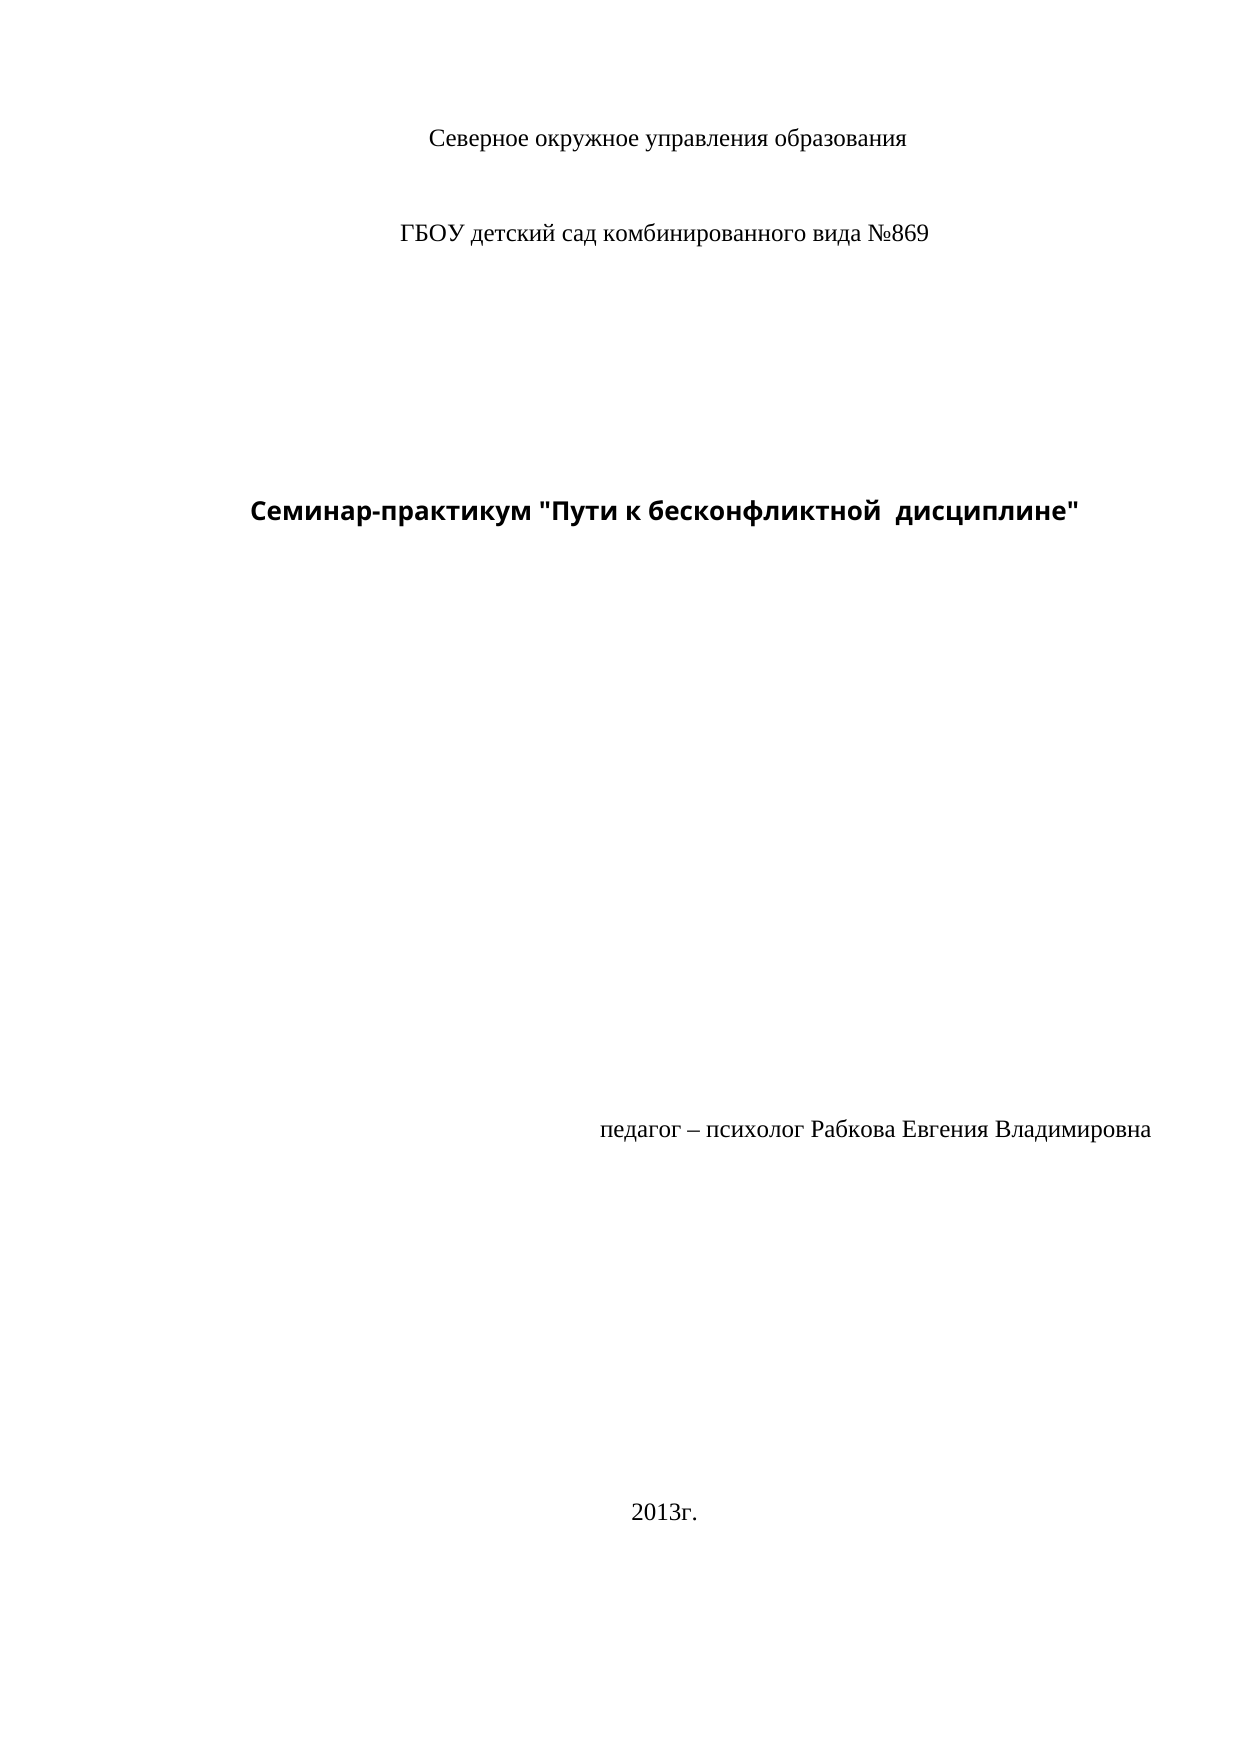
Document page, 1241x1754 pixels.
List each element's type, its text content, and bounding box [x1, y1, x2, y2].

text Семинар-практикум "Пути к бесконфликтной дисциплине" [177, 493, 1152, 528]
text 2013г. [177, 1497, 1152, 1526]
text педагог – психолог Рабкова Евгения Владимировна [177, 1114, 1152, 1142]
text ГБОУ детский сад комбинированного вида №869 [177, 218, 1152, 247]
text Северное окружное управления образования [177, 118, 1152, 154]
